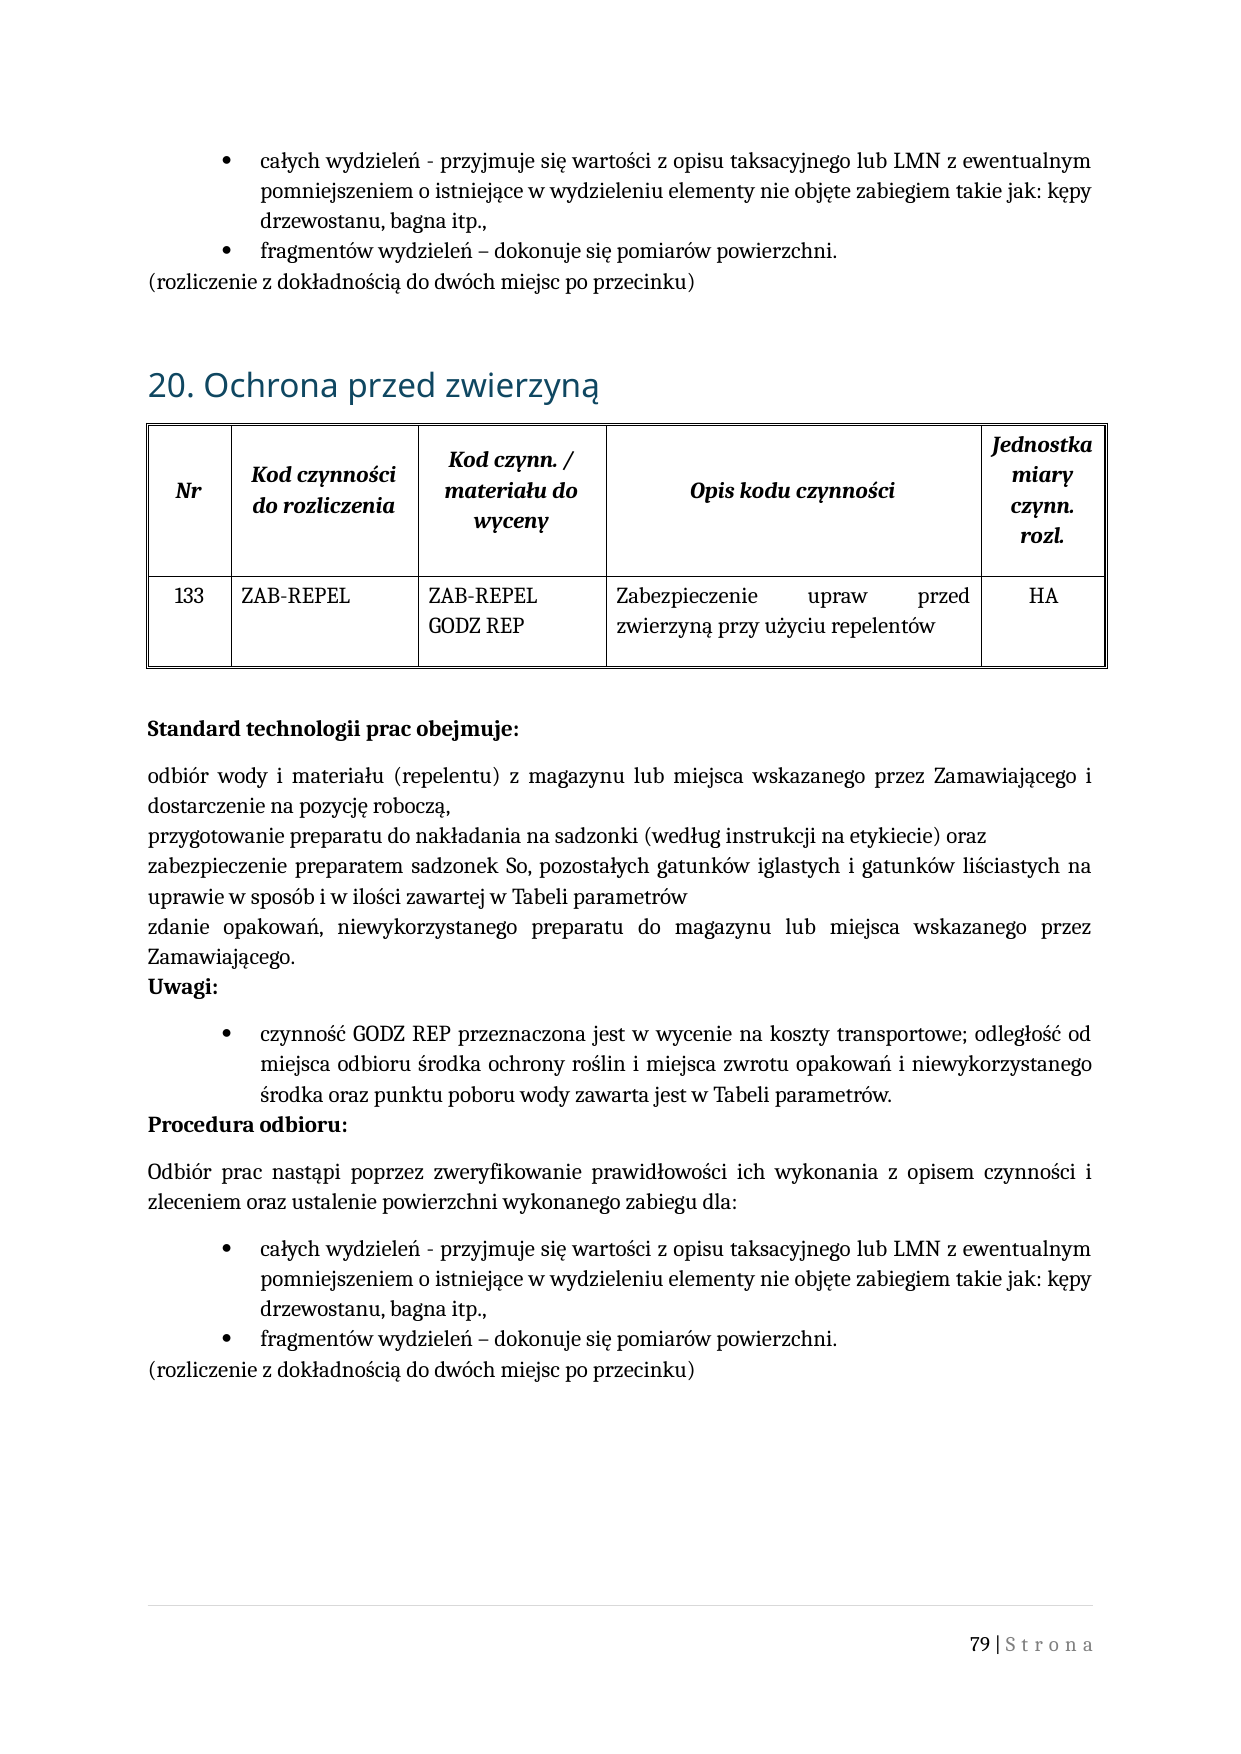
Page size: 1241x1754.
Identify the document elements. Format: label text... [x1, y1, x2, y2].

text zdanie opakowań, niewykorzystanego preparatu do magazynu lub miejsca wskazanego przez Zamawiającego. [148, 914, 1093, 970]
text (rozliczenie z dokładnością do dwóch miejsc po przecinku) [148, 1356, 1093, 1383]
text przygotowanie preparatu do nakładania na sadzonki (według instrukcji na etykiecie) oraz [148, 823, 1093, 849]
list całych wydzieleń - przyjmuje się wartości z opisu taksacyjnego lub LMN z ewentualnym pomniejszeniem o istniejące w wydzieleniu elementy nie objęte zabiegiem takie jak: kępy drzewostanu, bagna itp., [223, 148, 1093, 234]
text (rozliczenie z dokładnością do dwóch miejsc po przecinku) [148, 268, 1093, 295]
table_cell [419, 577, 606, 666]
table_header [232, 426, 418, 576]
text zabezpieczenie preparatem sadzonek So, pozostałych gatunków iglastych i gatunków liściastych na uprawie w sposób i w ilości zawartej w Tabeli parametrów [148, 853, 1093, 910]
text Uwagi: [148, 974, 1093, 1001]
text 20. Ochrona przed zwierzyną [148, 362, 1093, 408]
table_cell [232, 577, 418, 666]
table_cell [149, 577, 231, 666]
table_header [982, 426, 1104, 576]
list fragmentów wydzieleń – dokonuje się pomiarów powierzchni. [223, 238, 1093, 264]
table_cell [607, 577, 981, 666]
text Procedura odbioru: [148, 1112, 1093, 1138]
list fragmentów wydzieleń – dokonuje się pomiarów powierzchni. [223, 1326, 1093, 1353]
list całych wydzieleń - przyjmuje się wartości z opisu taksacyjnego lub LMN z ewentualnym pomniejszeniem o istniejące w wydzieleniu elementy nie objęte zabiegiem takie jak: kępy drzewostanu, bagna itp., [223, 1236, 1093, 1322]
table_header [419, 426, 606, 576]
text odbiór wody i materiału (repelentu) z magazynu lub miejsca wskazanego przez Zamawiającego i dostarczenie na pozycję roboczą, [148, 763, 1093, 819]
list czynność GODZ REP przeznaczona jest w wycenie na koszty transportowe; odległość od miejsca odbioru środka ochrony roślin i miejsca zwrotu opakowań i niewykorzystanego środka oraz punktu poboru wody zawarta jest w Tabeli parametrów. [223, 1021, 1093, 1108]
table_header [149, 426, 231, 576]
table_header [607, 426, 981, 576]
text Odbiór prac nastąpi poprzez zweryfikowanie prawidłowości ich wykonania z opisem czynności i zleceniem oraz ustalenie powierzchni wykonanego zabiegu dla: [148, 1158, 1093, 1215]
text Standard technologii prac obejmuje: [148, 716, 1093, 742]
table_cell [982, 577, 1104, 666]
